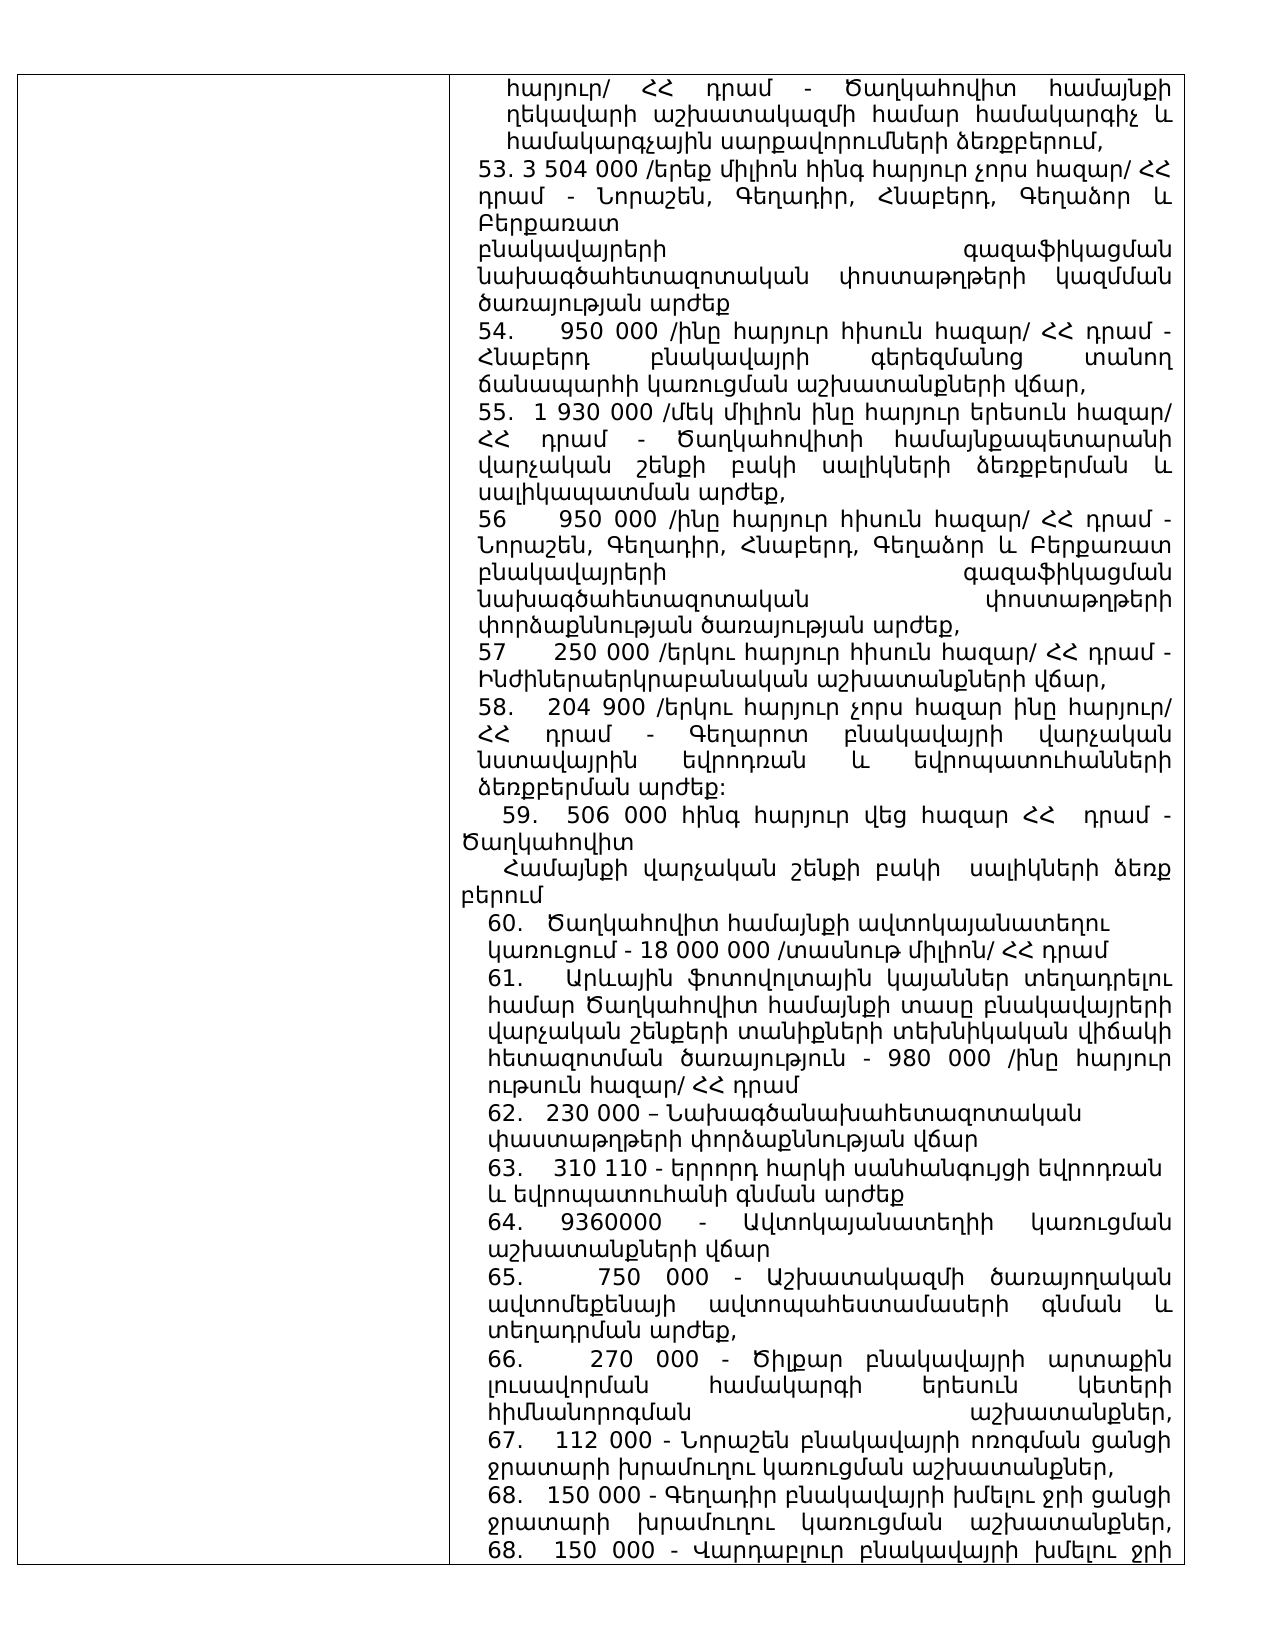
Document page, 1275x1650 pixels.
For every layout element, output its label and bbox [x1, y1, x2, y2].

table_cell [18, 75, 449, 1563]
table_cell [450, 75, 1184, 1563]
